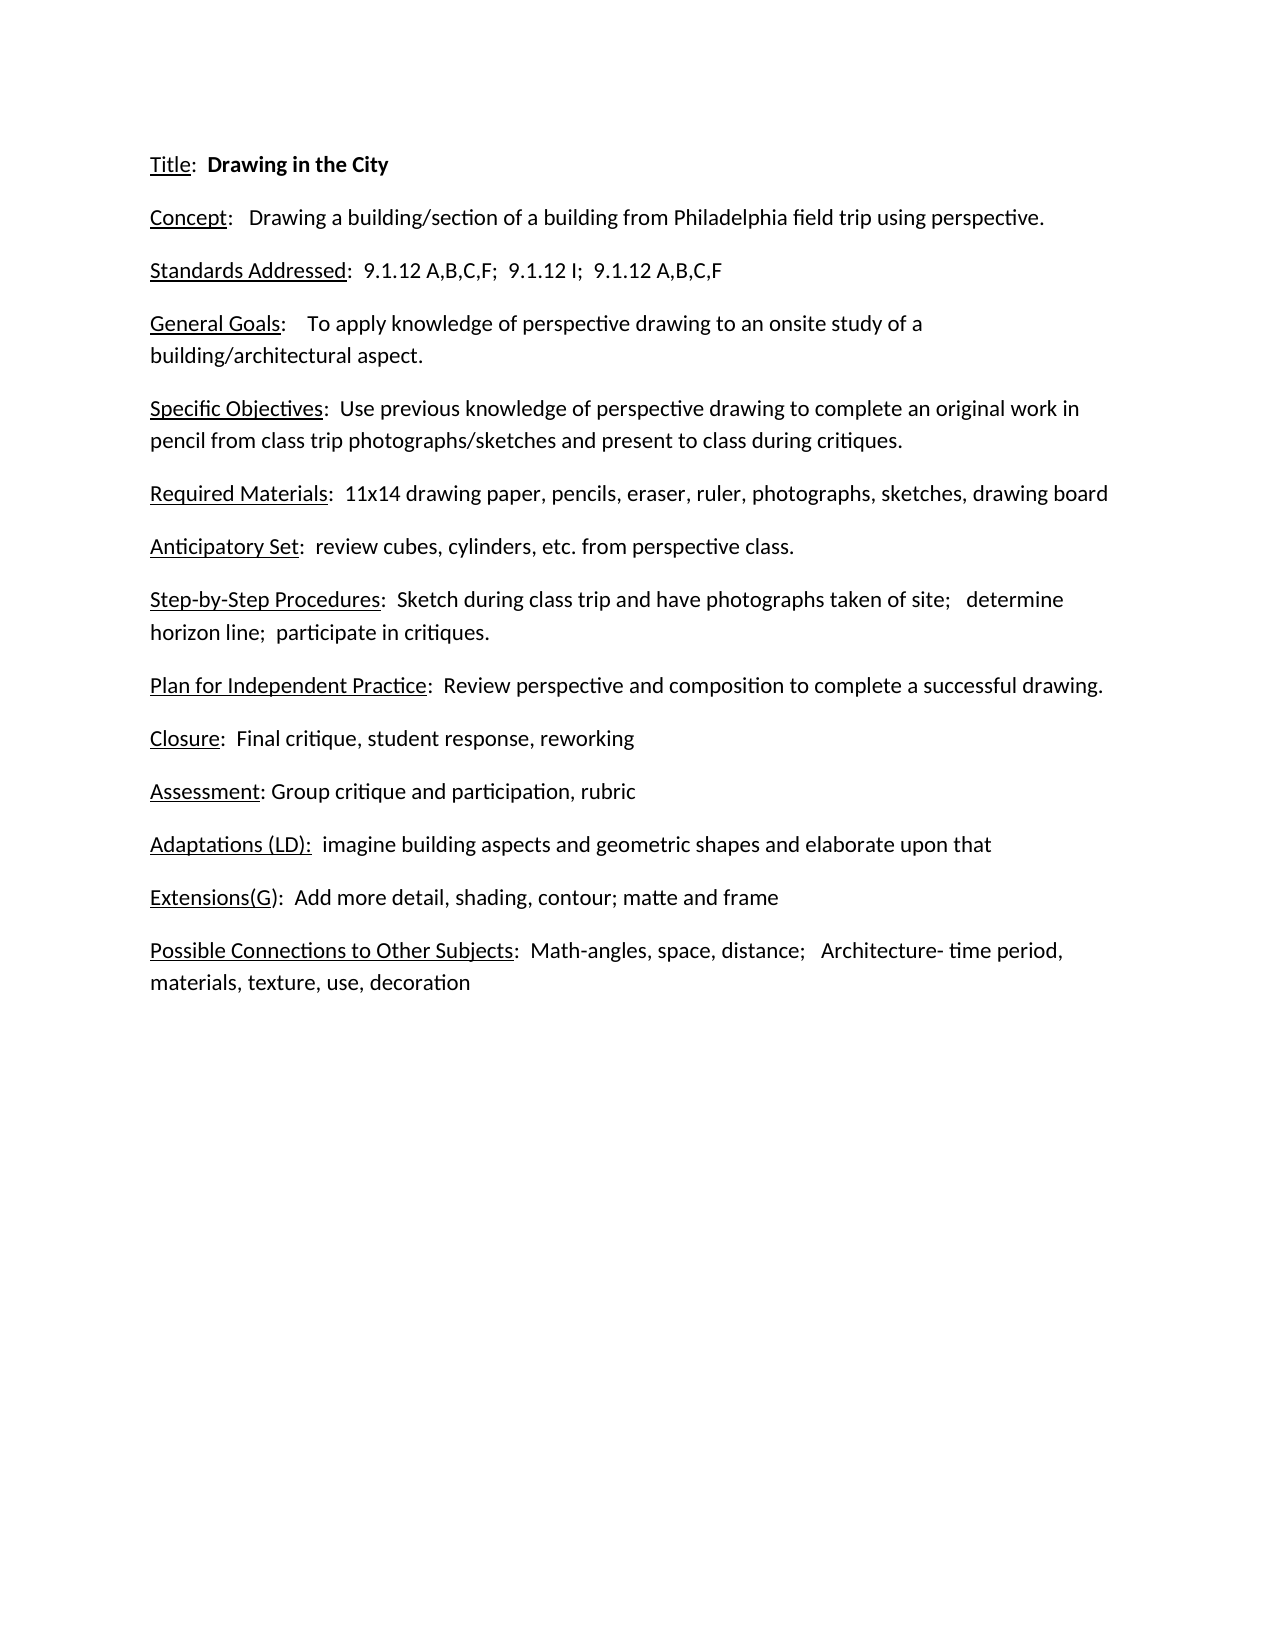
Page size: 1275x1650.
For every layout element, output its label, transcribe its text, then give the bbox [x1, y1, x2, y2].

text Adaptations (LD): imagine building aspects and geometric shapes and elaborate upon that [150, 830, 1125, 858]
text Required Materials: 11x14 drawing paper, pencils, eraser, ruler, photographs, sketches, drawing board [150, 479, 1125, 507]
text Possible Connections to Other Subjects: Math-angles, space, distance; Architecture- time period, materials, texture, use, decoration [150, 936, 1125, 996]
text Title: Drawing in the City [150, 150, 1125, 178]
text Concept: Drawing a building/section of a building from Philadelphia field trip using perspective. [150, 203, 1125, 231]
text Assessment: Group critique and participation, rubric [150, 777, 1125, 805]
text General Goals: To apply knowledge of perspective drawing to an onsite study of a building/architectural aspect. [150, 309, 1125, 369]
text Closure: Final critique, student response, reworking [150, 724, 1125, 752]
text Extensions(G): Add more detail, shading, contour; matte and frame [150, 883, 1125, 911]
text Plan for Independent Practice: Review perspective and composition to complete a successful drawing. [150, 671, 1125, 699]
text Step-by-Step Procedures: Sketch during class trip and have photographs taken of site; determine horizon line; participate in critiques. [150, 586, 1125, 646]
text Specific Objectives: Use previous knowledge of perspective drawing to complete an original work in pencil from class trip photographs/sketches and present to class during critiques. [150, 394, 1125, 454]
text Anticipatory Set: review cubes, cylinders, etc. from perspective class. [150, 532, 1125, 561]
text Standards Addressed: 9.1.12 A,B,C,F; 9.1.12 I; 9.1.12 A,B,C,F [150, 256, 1125, 284]
